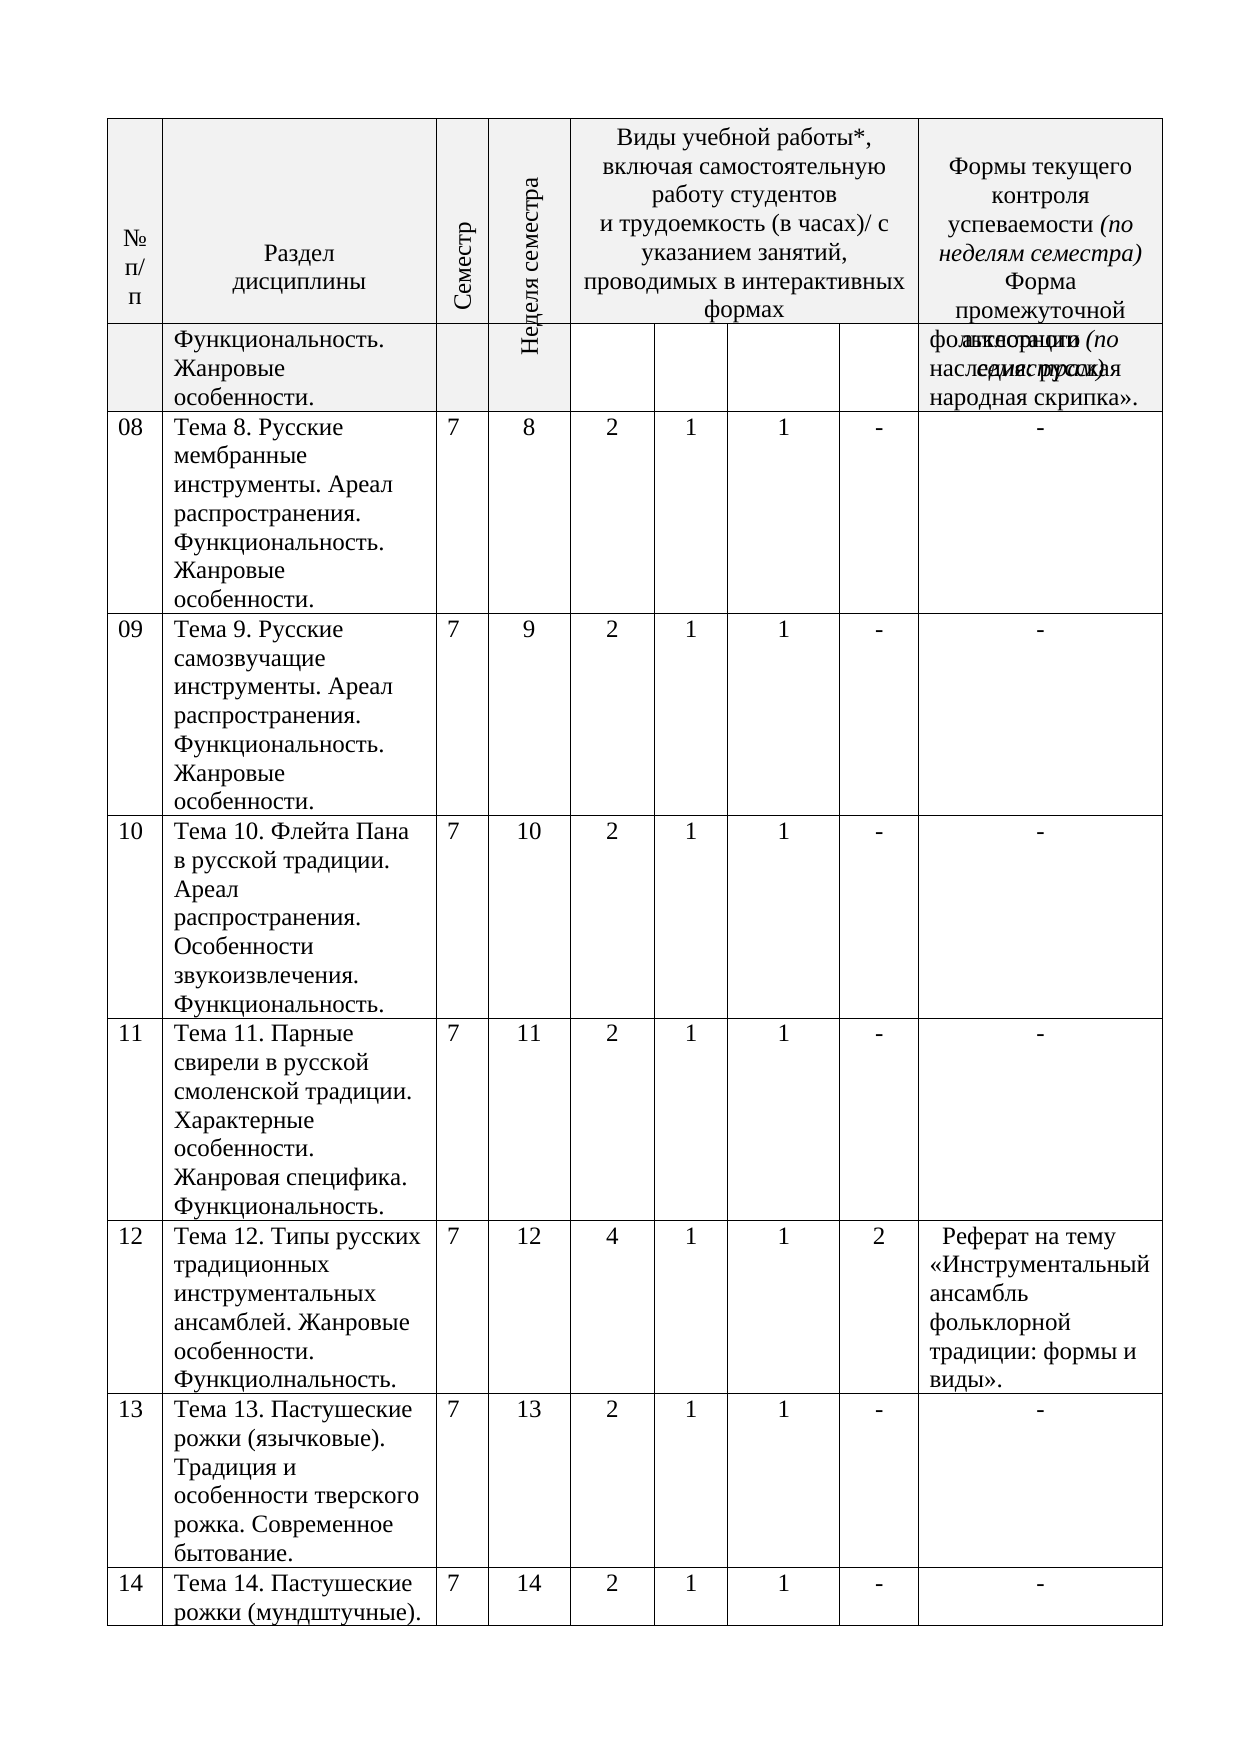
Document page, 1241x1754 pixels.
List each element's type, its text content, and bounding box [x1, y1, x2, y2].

table_cell 9 [489, 614, 570, 815]
table_cell - [840, 614, 918, 815]
table_cell 1 [655, 324, 727, 411]
table_cell - [919, 412, 1162, 613]
table_cell 2 [840, 1221, 918, 1393]
table_cell 7 [437, 614, 488, 815]
table_cell 6 [571, 324, 654, 411]
table_header № п/п [108, 119, 162, 323]
table_cell 2 [571, 816, 654, 1017]
table_header Семестр [437, 119, 488, 323]
table_header Неделя семестра [489, 119, 570, 323]
table_header Формы текущего контроля успеваемости (по неделям семестра) Форма промежуточной аттестации (по семестрам) [919, 119, 1162, 323]
table_cell - [919, 1394, 1162, 1567]
table_cell - [840, 816, 918, 1017]
table_cell - [840, 1394, 918, 1567]
table_cell Тема 11. Парные свирели в русской смоленской традиции. Характерные особенности. Жанровая специфика. Функциональность. [163, 1019, 436, 1220]
table_cell 1 [655, 816, 727, 1017]
table_cell 1 [728, 324, 839, 411]
table_cell Тема 7. Русские струнные инструменты (фрикционные). Ареал распространения. Функциональность. Жанровые особенности. [163, 324, 436, 411]
table_cell 10 [108, 816, 162, 1017]
table_cell Тема 13. Пастушеские рожки (язычковые). Традиция и особенности тверского рожка. Современное бытование. [163, 1394, 436, 1567]
table_cell 2 [571, 1568, 654, 1625]
table_cell 1 [655, 1221, 727, 1393]
table_cell 14 [489, 1568, 570, 1625]
table_cell 13 [108, 1394, 162, 1567]
table_cell 1 [655, 614, 727, 815]
table_cell - [919, 1019, 1162, 1220]
table_cell 1 [728, 1221, 839, 1393]
table_cell 2 [571, 1394, 654, 1567]
table_cell 1 [728, 1019, 839, 1220]
table_cell 1 [655, 1394, 727, 1567]
table_cell - [919, 1568, 1162, 1625]
table_cell Тема 9. Русские самозвучащие инструменты. Ареал распространения. Функциональность. Жанровые особенности. [163, 614, 436, 815]
table_cell Тема 12. Типы русских традиционных инструментальных ансамблей. Жанровые особенности. Функциолнальность. [163, 1221, 436, 1393]
table_cell 1 [655, 1568, 727, 1625]
table_cell 7 [437, 1568, 488, 1625]
table_cell 12 [108, 1221, 162, 1393]
table_cell 7 [437, 1019, 488, 1220]
table_cell 7 [437, 1394, 488, 1567]
table_cell - [840, 1568, 918, 1625]
table_cell 8 [489, 412, 570, 613]
table_cell 14 [108, 1568, 162, 1625]
table_cell Тема 14. Пастушеские рожки (мундштучные). Традиция и особенности владимирских рожков. Современное бытование. [163, 1568, 436, 1625]
table_cell 7 [437, 412, 488, 613]
table_cell 1 [728, 1568, 839, 1625]
table_cell - [919, 816, 1162, 1017]
table_cell Самостоятельное изучение статьи Т.Н. Казанской «Сохранение фольклорного наследия: русская народная скрипка». [919, 324, 1162, 411]
table_cell - [919, 614, 1162, 815]
table_cell 2 [571, 614, 654, 815]
table_header Виды учебной работы*, включая самостоятельную работу студентов и трудоемкость (в часах)/ с указанием занятий, проводимых в интерактивных формах [571, 119, 918, 323]
table_cell 12 [489, 1221, 570, 1393]
table_cell 2 [571, 1019, 654, 1220]
table_cell 1 [655, 1019, 727, 1220]
table_cell 4 [571, 1221, 654, 1393]
table_cell 1 [728, 1394, 839, 1567]
table_cell 1 [655, 412, 727, 613]
table_cell - [840, 412, 918, 613]
table_cell 1 [728, 614, 839, 815]
table_cell 7 [437, 324, 488, 411]
table_header Раздел дисциплины [163, 119, 436, 323]
table_cell Тема 10. Флейта Пана в русской традиции. Ареал распространения. Особенности звукоизвлечения. Функциональность. [163, 816, 436, 1017]
table_cell 09 [108, 614, 162, 815]
table_cell 7 [489, 324, 570, 411]
table_cell 11 [489, 1019, 570, 1220]
table_cell 08 [108, 412, 162, 613]
table_cell Реферат на тему «Инструментальный ансамбль фольклорной традиции: формы и виды». [919, 1221, 1162, 1393]
table_cell Тема 8. Русские мембранные инструменты. Ареал распространения. Функциональность. Жанровые особенности. [163, 412, 436, 613]
table_cell 11 [108, 1019, 162, 1220]
table_cell 1 [728, 412, 839, 613]
table_cell 7 [437, 1221, 488, 1393]
table_cell 4 [840, 324, 918, 411]
table_cell 07 [108, 324, 162, 411]
table_cell 7 [437, 816, 488, 1017]
table_cell 2 [571, 412, 654, 613]
table_cell 1 [728, 816, 839, 1017]
table_cell 13 [489, 1394, 570, 1567]
table_cell 10 [489, 816, 570, 1017]
table_cell - [840, 1019, 918, 1220]
